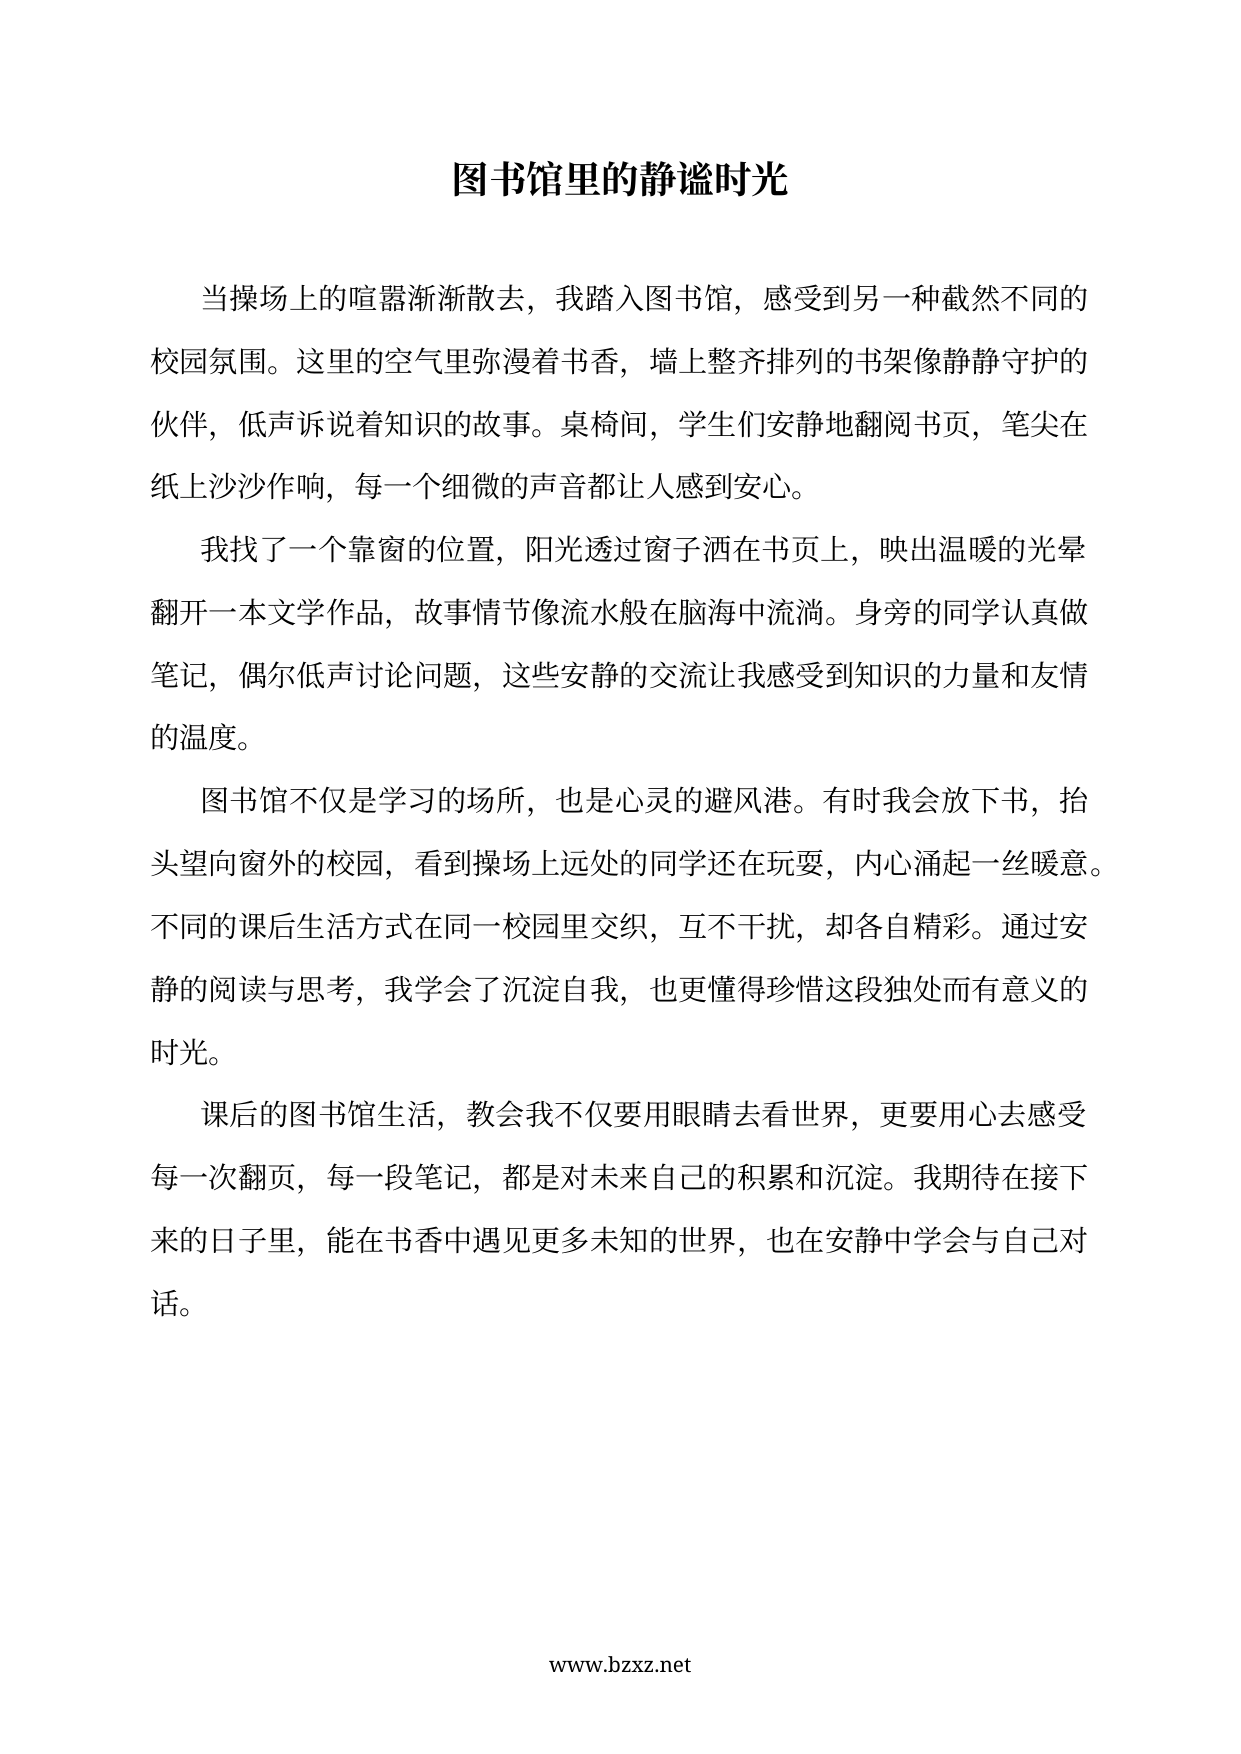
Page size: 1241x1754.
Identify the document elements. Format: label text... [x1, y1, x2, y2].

text 课后的图书馆生活，教会我不仅要用眼睛去看世界，更要用心去感受。每一次翻页，每一段笔记，都是对未来自己的积累和沉淀。我期待在接下来的日子里，能在书香中遇见更多未知的世界，也在安静中学会与自己对话。 [150, 1092, 1090, 1323]
subtitle 图书馆里的静谧时光 [150, 150, 1090, 204]
text 图书馆不仅是学习的场所，也是心灵的避风港。有时我会放下书，抬头望向窗外的校园，看到操场上远处的同学还在玩耍，内心涌起一丝暖意。不同的课后生活方式在同一校园里交织，互不干扰，却各自精彩。通过安静的阅读与思考，我学会了沉淀自我，也更懂得珍惜这段独处而有意义的时光。 [150, 778, 1090, 1071]
text 我找了一个靠窗的位置，阳光透过窗子洒在书页上，映出温暖的光晕。翻开一本文学作品，故事情节像流水般在脑海中流淌。身旁的同学认真做笔记，偶尔低声讨论问题，这些安静的交流让我感受到知识的力量和友情的温度。 [150, 527, 1090, 757]
text 当操场上的喧嚣渐渐散去，我踏入图书馆，感受到另一种截然不同的校园氛围。这里的空气里弥漫着书香，墙上整齐排列的书架像静静守护的伙伴，低声诉说着知识的故事。桌椅间，学生们安静地翻阅书页，笔尖在纸上沙沙作响，每一个细微的声音都让人感到安心。 [150, 276, 1090, 506]
